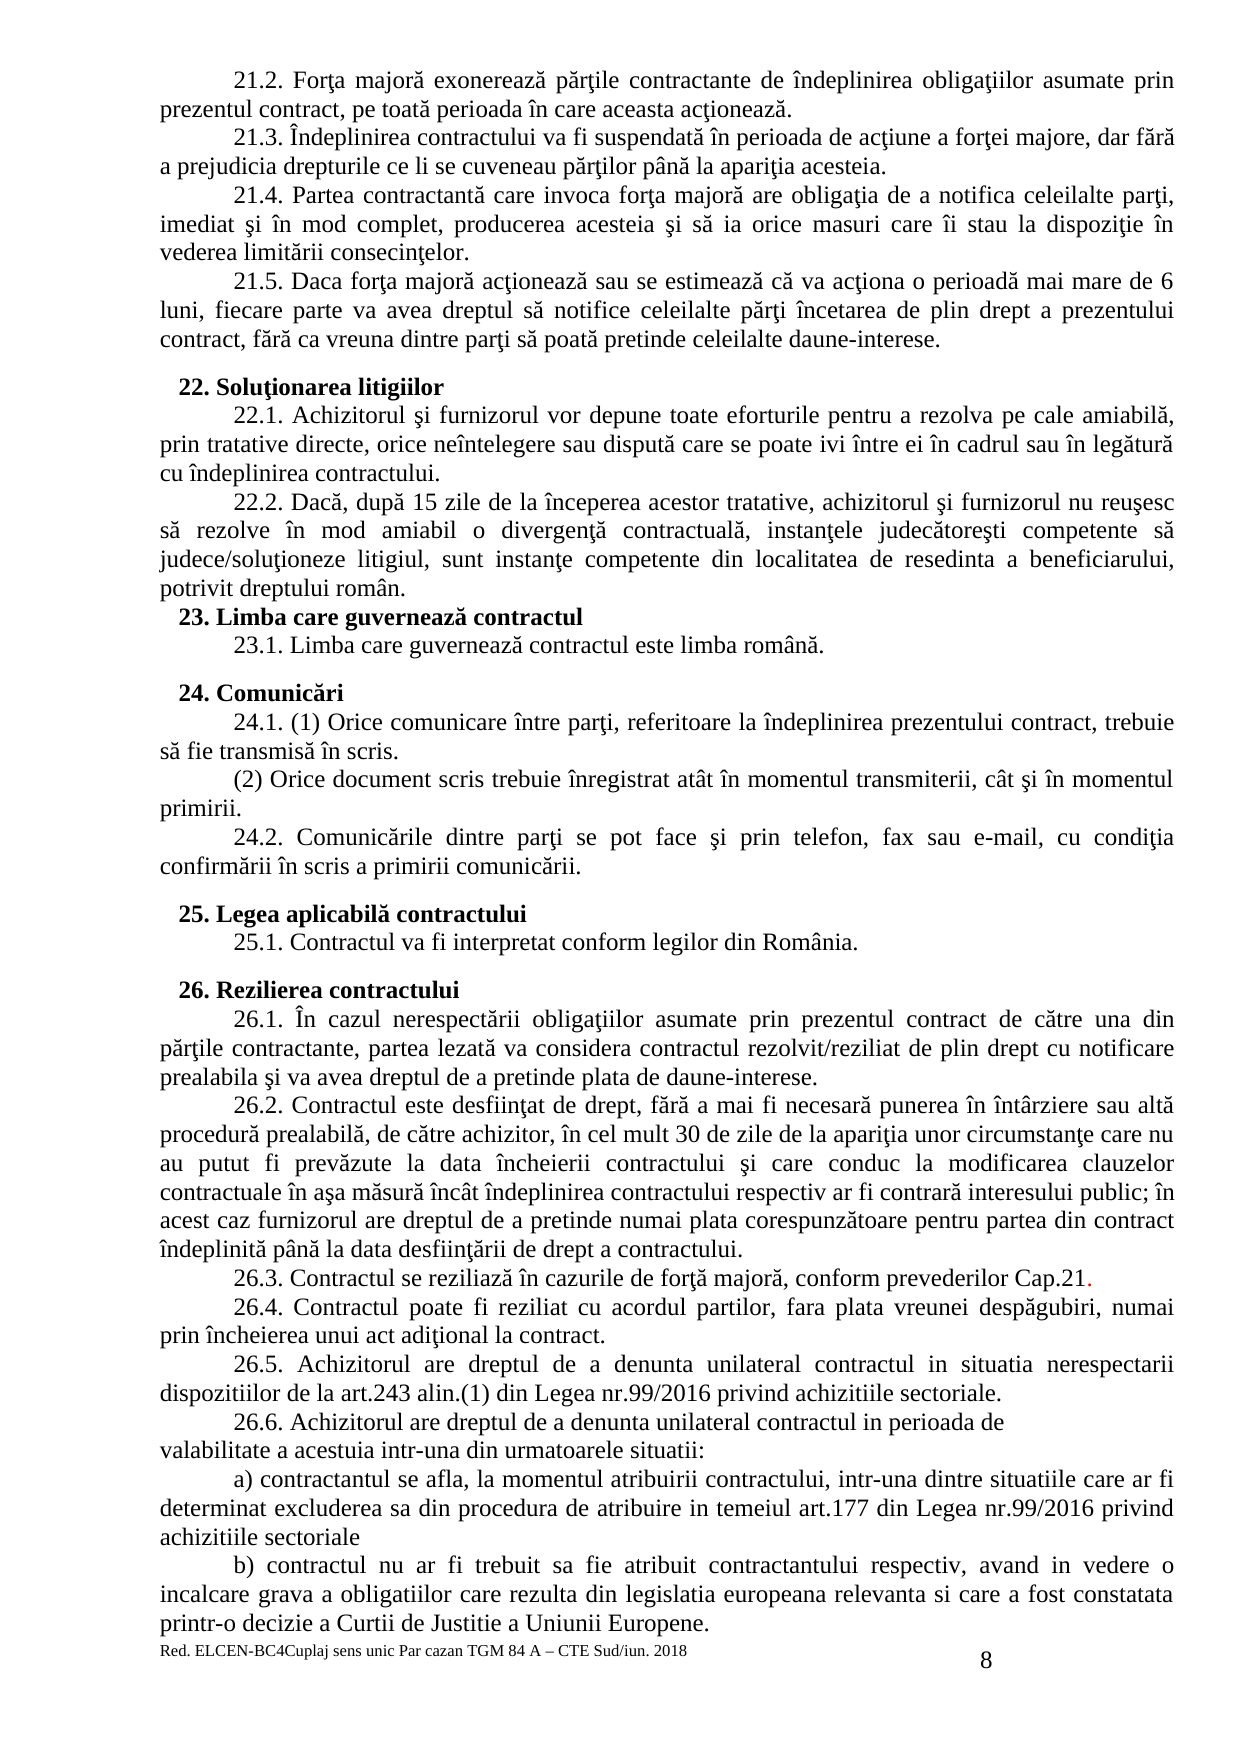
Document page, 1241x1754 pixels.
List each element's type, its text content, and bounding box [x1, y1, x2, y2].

text 21.3. Îndeplinirea contractului va fi suspendată în perioada de acţiune a forţei majore, dar fără a prejudicia drepturile ce li se cuveneau părţilor până la apariţia acesteia. [159, 122, 1175, 180]
text 23. Limba care guvernează contractul [159, 602, 1175, 630]
text 21.5. Daca forţa majoră acţionează sau se estimează că va acţiona o perioadă mai mare de 6 luni, fiecare parte va avea dreptul să notifice celeilalte părţi încetarea de plin drept a prezentului contract, fără ca vreuna dintre parţi să poată pretinde celeilalte daune-interese. [159, 266, 1175, 352]
text 22.2. Dacă, după 15 zile de la începerea acestor tratative, achizitorul şi furnizorul nu reuşesc să rezolve în mod amiabil o divergenţă contractuală, instanţele judecătoreşti competente să judece/soluţioneze litigiul, sunt instanţe competente din localitatea de resedinta a beneficiarului, potrivit dreptului român. [159, 487, 1175, 602]
text b) contractul nu ar fi trebuit sa fie atribuit contractantului respectiv, avand in vedere o incalcare grava a obligatiilor care rezulta din legislatia europeana relevanta si care a fost constatata printr-o decizie a Curtii de Justitie a Uniunii Europene. [159, 1550, 1175, 1637]
text 22.1. Achizitorul şi furnizorul vor depune toate eforturile pentru a rezolva pe cale amiabilă, prin tratative directe, orice neîntelegere sau dispută care se poate ivi între ei în cadrul sau în legătură cu îndeplinirea contractului. [159, 400, 1175, 487]
text 24.1. (1) Orice comunicare între parţi, referitoare la îndeplinirea prezentului contract, trebuie să fie transmisă în scris. [159, 707, 1175, 764]
text 26. Rezilierea contractului [159, 975, 1175, 1004]
text 25. Legea aplicabilă contractului [159, 899, 1175, 927]
text 26.3. Contractul se reziliază în cazurile de forţă majoră, conform prevederilor Cap.21. [159, 1263, 1175, 1292]
text valabilitate a acestuia intr-una din urmatoarele situatii: [159, 1435, 1175, 1464]
text 26.2. Contractul este desfiinţat de drept, fără a mai fi necesară punerea în întârziere sau altă procedură prealabilă, de către achizitor, în cel mult 30 de zile de la apariţia unor circumstanţe care nu au putut fi prevăzute la data încheierii contractului şi care conduc la modificarea clauzelor contractuale în aşa măsură încât îndeplinirea contractului respectiv ar fi contrară interesului public; în acest caz furnizorul are dreptul de a pretinde numai plata corespunzătoare pentru partea din contract îndeplinită până la data desfiinţării de drept a contractului. [159, 1090, 1175, 1263]
text a) contractantul se afla, la momentul atribuirii contractului, intr-una dintre situatiile care ar fi determinat excluderea sa din procedura de atribuire in temeiul art.177 din Legea nr.99/2016 privind achizitiile sectoriale [159, 1464, 1175, 1550]
text 26.1. În cazul nerespectării obligaţiilor asumate prin prezentul contract de către una din părţile contractante, partea lezată va considera contractul rezolvit/reziliat de plin drept cu notificare prealabila şi va avea dreptul de a pretinde plata de daune-interese. [159, 1004, 1175, 1090]
text 26.5. Achizitorul are dreptul de a denunta unilateral contractul in situatia nerespectarii dispozitiilor de la art.243 alin.(1) din Legea nr.99/2016 privind achizitiile sectoriale. [159, 1349, 1175, 1407]
text 26.4. Contractul poate fi reziliat cu acordul partilor, fara plata vreunei despăgubiri, numai prin încheierea unui act adiţional la contract. [159, 1292, 1175, 1349]
text 21.2. Forţa majoră exonerează părţile contractante de îndeplinirea obligaţiilor asumate prin prezentul contract, pe toată perioada în care aceasta acţionează. [159, 65, 1175, 122]
text 21.4. Partea contractantă care invoca forţa majoră are obligaţia de a notifica celeilalte parţi, imediat şi în mod complet, producerea acesteia şi să ia orice masuri care îi stau la dispoziţie în vederea limitării consecinţelor. [159, 180, 1175, 266]
text 25.1. Contractul va fi interpretat conform legilor din România. [159, 927, 1175, 956]
text 24. Comunicări [159, 678, 1175, 707]
text 23.1. Limba care guvernează contractul este limba română. [159, 630, 1175, 659]
text 26.6. Achizitorul are dreptul de a denunta unilateral contractul in perioada de [159, 1407, 1175, 1435]
text 24.2. Comunicările dintre parţi se pot face şi prin telefon, fax sau e-mail, cu condiţia confirmării în scris a primirii comunicării. [159, 822, 1175, 879]
text 22. Soluţionarea litigiilor [159, 372, 1175, 400]
text (2) Orice document scris trebuie înregistrat atât în momentul transmiterii, cât şi în momentul primirii. [159, 764, 1175, 822]
